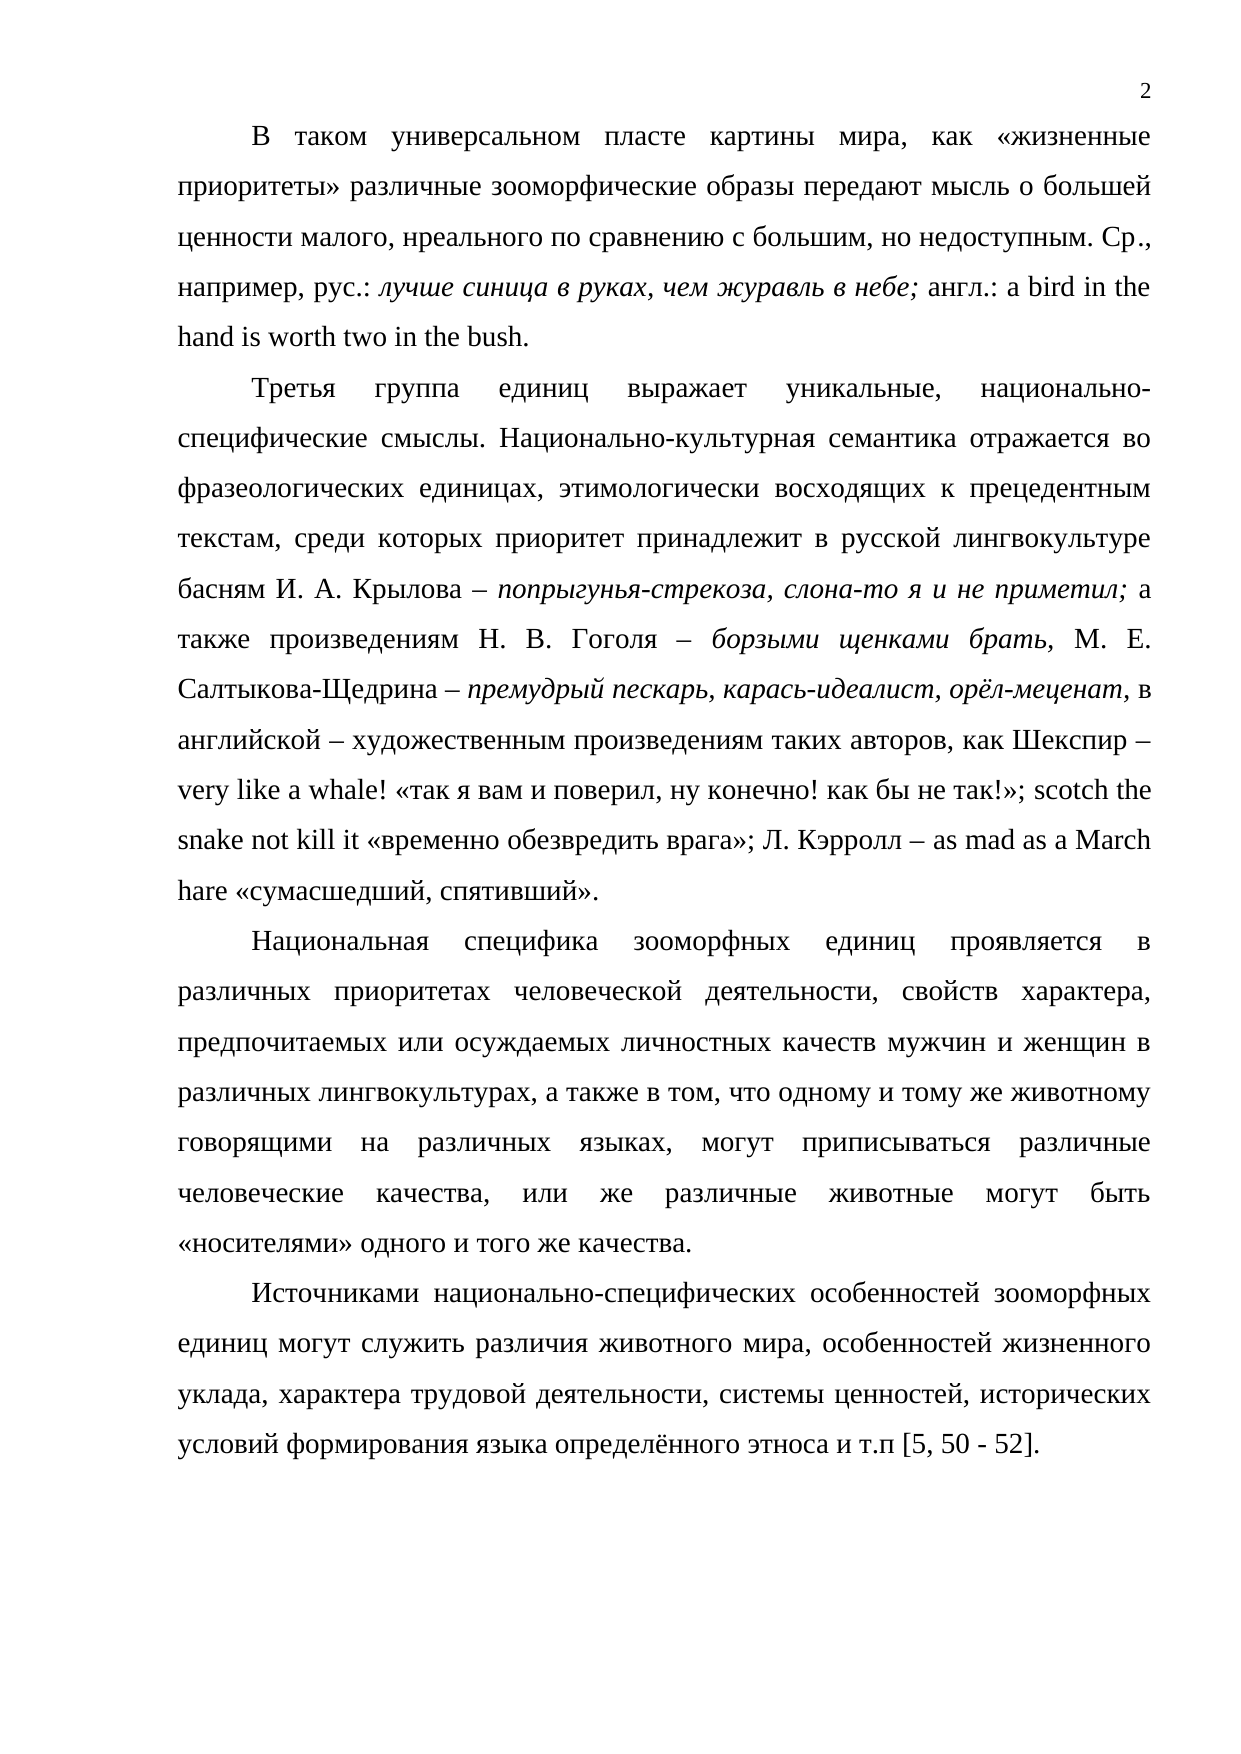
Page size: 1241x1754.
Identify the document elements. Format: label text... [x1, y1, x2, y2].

text Третья группа единиц выражает уникальные, национально-специфические смыслы. Национально-культурная семантика отражается во фразеологических единицах, этимологически восходящих к прецедентным текстам, среди которых приоритет принадлежит в русской лингвокультуре басням И. А. Крылова – попрыгунья-стрекоза, слона-то я и не приметил; а также произведениям Н. В. Гоголя – борзыми щенками брать, М. Е. Салтыкова-Щедрина – премудрый пескарь, карась-идеалист, орёл-меценат, в английской – художественным произведениям таких авторов, как Шекспир – very like a whale! «так я вам и поверил, ну конечно! как бы не так!»; scotch the snake not kill it «временно обезвредить врага»; Л. Кэрролл – as mad as a March hare «сумасшедший, спятивший». [177, 370, 1152, 906]
text Источниками национально-специфических особенностей зооморфных единиц могут служить различия животного мира, особенностей жизненного уклада, характера трудовой деятельности, системы ценностей, исторических условий формирования языка определённого этноса и т.п [5, 50 - 52]. [177, 1275, 1152, 1460]
text В таком универсальном пласте картины мира, как «жизненные приоритеты» различные зооморфические образы передают мысль о большей ценности малого, нреального по сравнению с большим, но недоступным. Ср., например, рус.: лучше синица в руках, чем журавль в небе; англ.: a bird in the hand is worth two in the bush. [177, 118, 1152, 353]
text Национальная специфика зооморфных единиц проявляется в различных приоритетах человеческой деятельности, свойств характера, предпочитаемых или осуждаемых личностных качеств мужчин и женщин в различных лингвокультурах, а также в том, что одному и тому же животному говорящими на различных языках, могут приписываться различные человеческие качества, или же различные животные могут быть «носителями» одного и того же качества. [177, 923, 1152, 1258]
